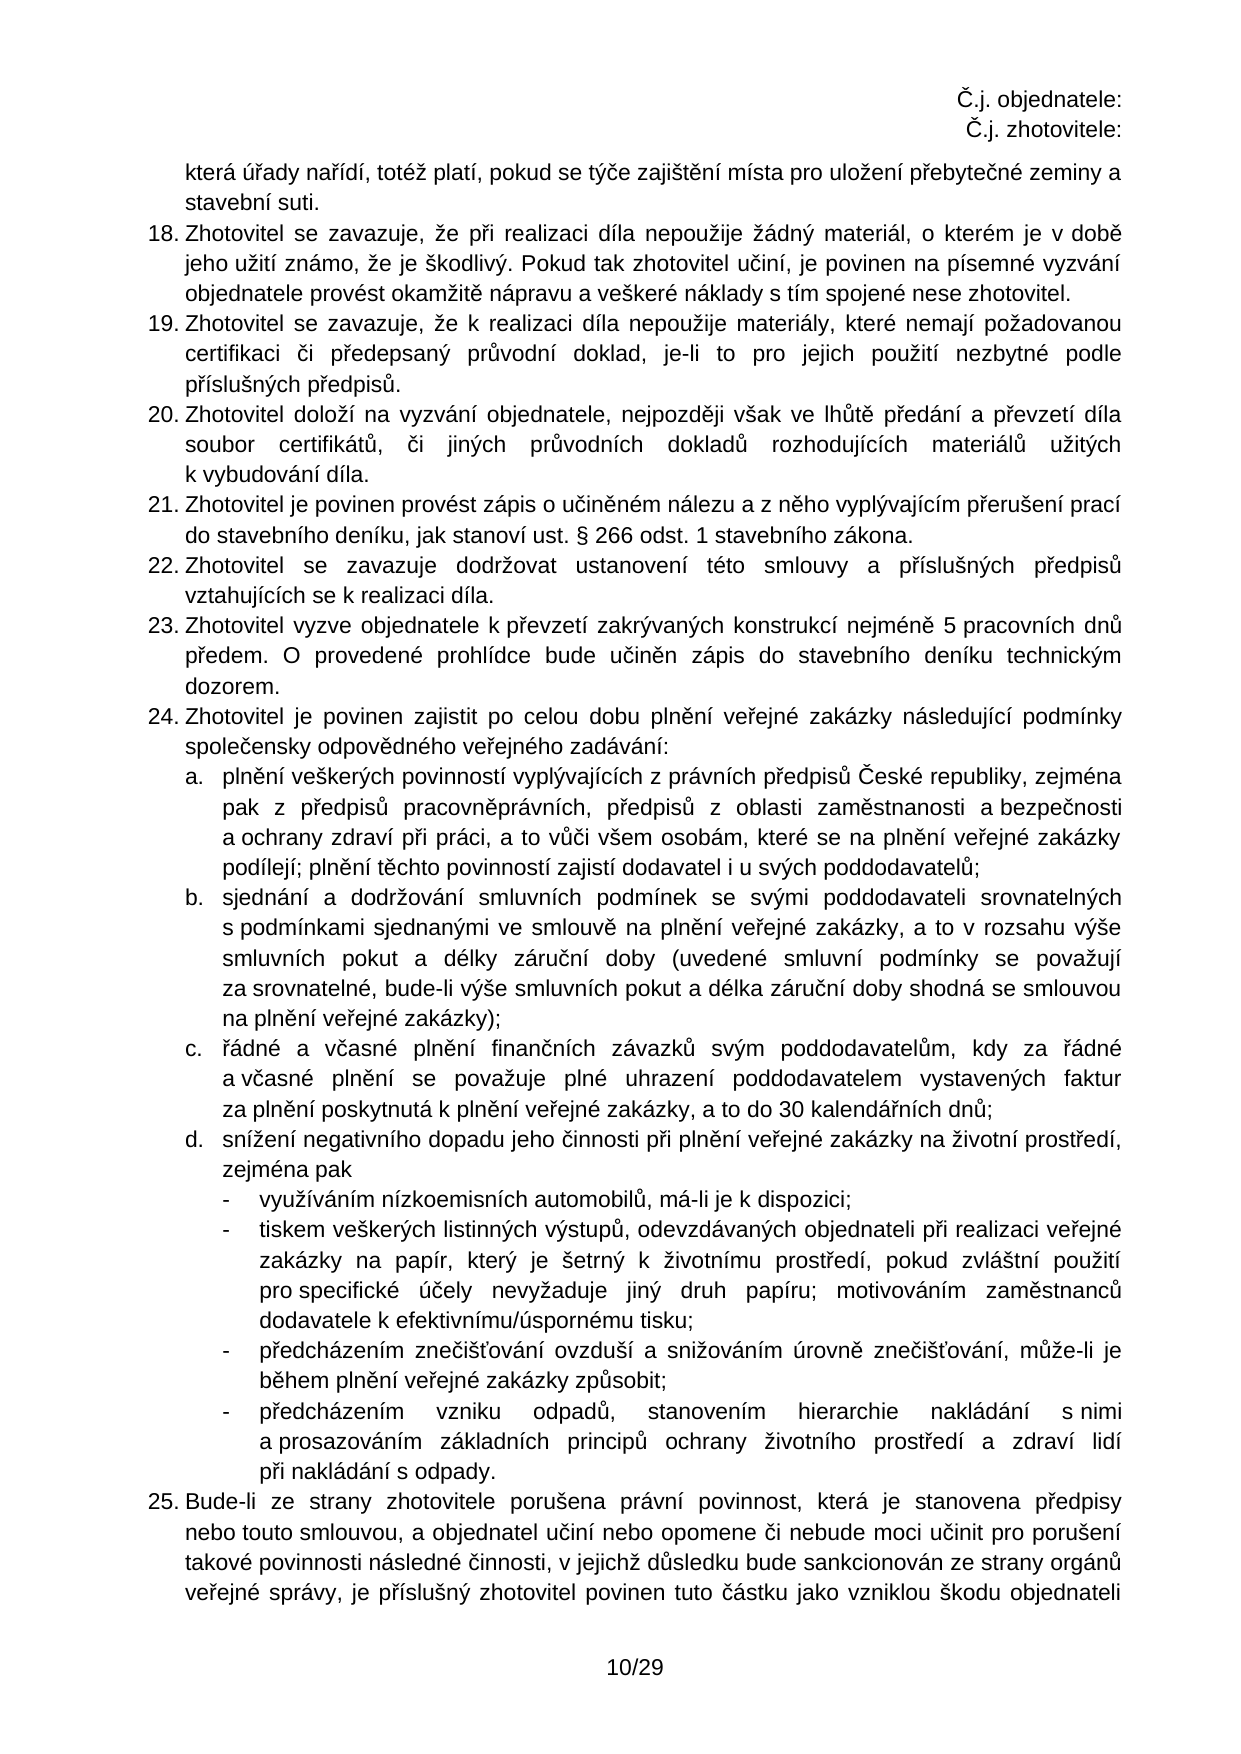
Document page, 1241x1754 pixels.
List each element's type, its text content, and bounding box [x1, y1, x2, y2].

list využíváním nízkoemisních automobilů, má-li je k dispozici; [222, 1186, 1122, 1213]
list plnění veškerých povinností vyplývajících z právních předpisů České republiky, zejména pak z předpisů pracovněprávních, předpisů z oblasti zaměstnanosti a bezpečnosti a ochrany zdraví při práci, a to vůči všem osobám, které se na plnění veřejné zakázky podílejí; plnění těchto povinností zajistí dodavatel i u svých poddodavatelů; [185, 763, 1122, 880]
list sjednání a dodržování smluvních podmínek se svými poddodavateli srovnatelných s podmínkami sjednanými ve smlouvě na plnění veřejné zakázky, a to v rozsahu výše smluvních pokut a délky záruční doby (uvedené smluvní podmínky se považují za srovnatelné, bude-li výše smluvních pokut a délka záruční doby shodná se smlouvou na plnění veřejné zakázky); [185, 884, 1122, 1031]
list předcházením vzniku odpadů, stanovením hierarchie nakládání s nimi a prosazováním základních principů ochrany životního prostředí a zdraví lidí při nakládání s odpady. [222, 1398, 1122, 1484]
list Zhotovitel vyzve objednatele k převzetí zakrývaných konstrukcí nejméně 5 pracovních dnů předem. O provedené prohlídce bude učiněn zápis do stavebního deníku technickým dozorem. [148, 612, 1122, 699]
list řádné a včasné plnění finančních závazků svým poddodavatelům, kdy za řádné a včasné plnění se považuje plné uhrazení poddodavatelem vystavených faktur za plnění poskytnutá k plnění veřejné zakázky, a to do 30 kalendářních dnů; [185, 1035, 1122, 1122]
list Zhotovitel je povinen zajistit po celou dobu plnění veřejné zakázky následující podmínky společensky odpovědného veřejného zadávání: [148, 703, 1122, 759]
list Zhotovitel se zavazuje dodržovat ustanovení této smlouvy a příslušných předpisů vztahujících se k realizaci díla. [148, 552, 1122, 608]
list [148, 1488, 1122, 1605]
list snížení negativního dopadu jeho činnosti při plnění veřejné zakázky na životní prostředí, zejména pak [185, 1126, 1122, 1182]
list Zhotovitel se zavazuje, že při realizaci díla nepoužije žádný materiál, o kterém je v době jeho užití známo, že je škodlivý. Pokud tak zhotovitel učiní, je povinen na písemné vyzvání objednatele provést okamžitě nápravu a veškeré náklady s tím spojené nese zhotovitel. [148, 219, 1122, 306]
list Zhotovitel se zavazuje, že k realizaci díla nepoužije materiály, které nemají požadovanou certifikaci či předepsaný průvodní doklad, je-li to pro jejich použití nezbytné podle příslušných předpisů. [148, 310, 1122, 397]
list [148, 159, 1122, 216]
list předcházením znečišťování ovzduší a snižováním úrovně znečišťování, může-li je během plnění veřejné zakázky způsobit; [222, 1337, 1122, 1394]
list Zhotovitel je povinen provést zápis o učiněném nálezu a z něho vyplývajícím přerušení prací do stavebního deníku, jak stanoví ust. § 266 odst. 1 stavebního zákona. [148, 491, 1122, 548]
list Zhotovitel doloží na vyzvání objednatele, nejpozději však ve lhůtě předání a převzetí díla soubor certifikátů, či jiných průvodních dokladů rozhodujících materiálů užitých k vybudování díla. [148, 401, 1122, 488]
list tiskem veškerých listinných výstupů, odevzdávaných objednateli při realizaci veřejné zakázky na papír, který je šetrný k životnímu prostředí, pokud zvláštní použití pro specifické účely nevyžaduje jiný druh papíru; motivováním zaměstnanců dodavatele k efektivnímu/úspornému tisku; [222, 1216, 1122, 1333]
